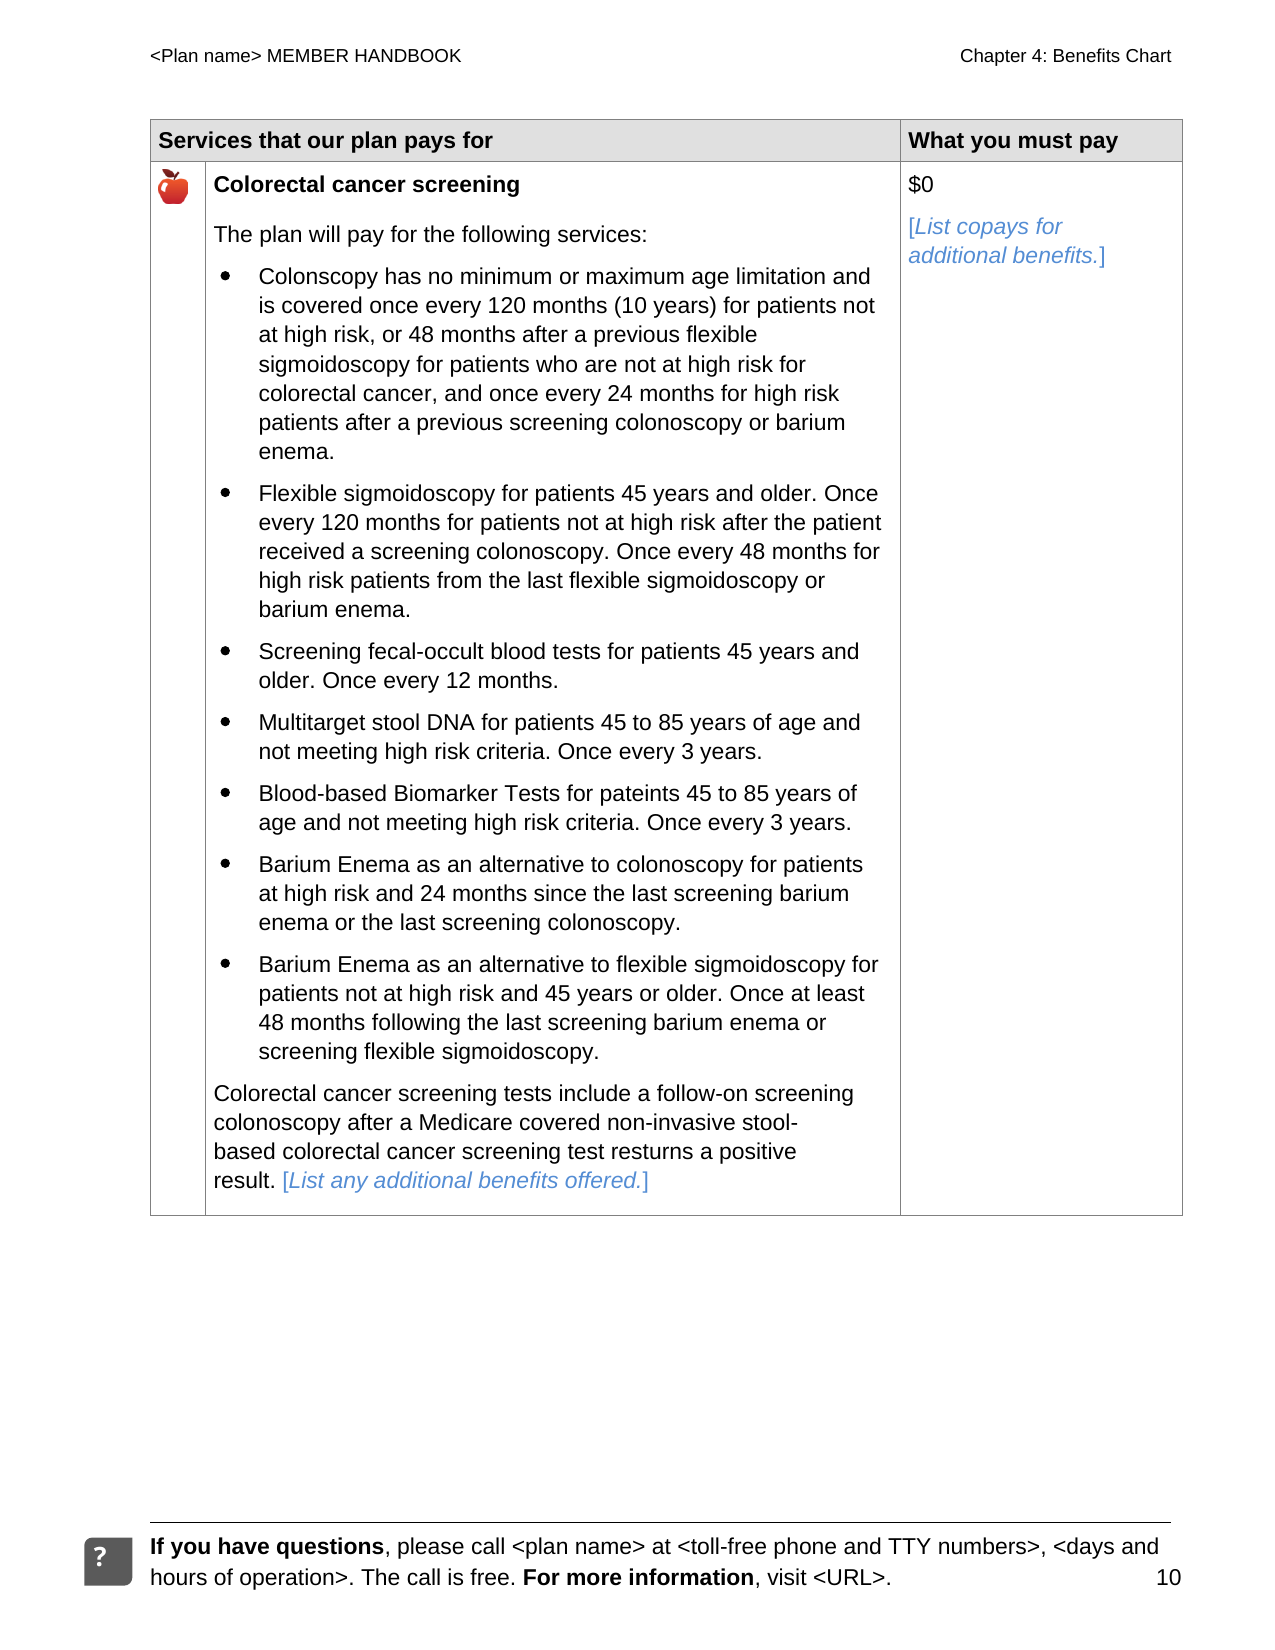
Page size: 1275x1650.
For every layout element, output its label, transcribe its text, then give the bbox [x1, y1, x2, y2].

picture [158, 169, 188, 204]
table_cell [151, 162, 205, 1214]
table_cell $0 [List copays for additional benefits.] [901, 162, 1182, 1214]
table_header What you must pay [901, 120, 1182, 161]
table_header Services that our plan pays for [151, 120, 900, 161]
table_cell Colorectal cancer screening The plan will pay for the following services: Colonscopy has no minimum or maximum age limitation and is covered once every 120 months (10 years) for patients not at high risk, or 48 months after a previous flexible sigmoidoscopy for patients who are not at high risk for colorectal cancer, and once every 24 months for high risk patients after a previous screening colonoscopy or barium enema. Flexible sigmoidoscopy for patients 45 years and older. Once every 120 months for patients not at high risk after the patient received a screening colonoscopy. Once every 48 months for high risk patients from the last flexible sigmoidoscopy or barium enema. Screening fecal-occult blood tests for patients 45 years and older. Once every 12 months. Multitarget stool DNA for patients 45 to 85 years of age and not meeting high risk criteria. Once every 3 years. Blood-based Biomarker Tests for pateints 45 to 85 years of age and not meeting high risk criteria. Once every 3 years. Barium Enema as an alternative to colonoscopy for patients at high risk and 24 months since the last screening barium enema or the last screening colonoscopy. Barium Enema as an alternative to flexible sigmoidoscopy for patients not at high risk and 45 years or older. Once at least 48 months following the last screening barium enema or screening flexible sigmoidoscopy. Colorectal cancer screening tests include a follow-on screening colonoscopy after a Medicare covered non-invasive stool-based colorectal cancer screening test resturns a positive result. [List any additional benefits offered.] [206, 162, 900, 1214]
